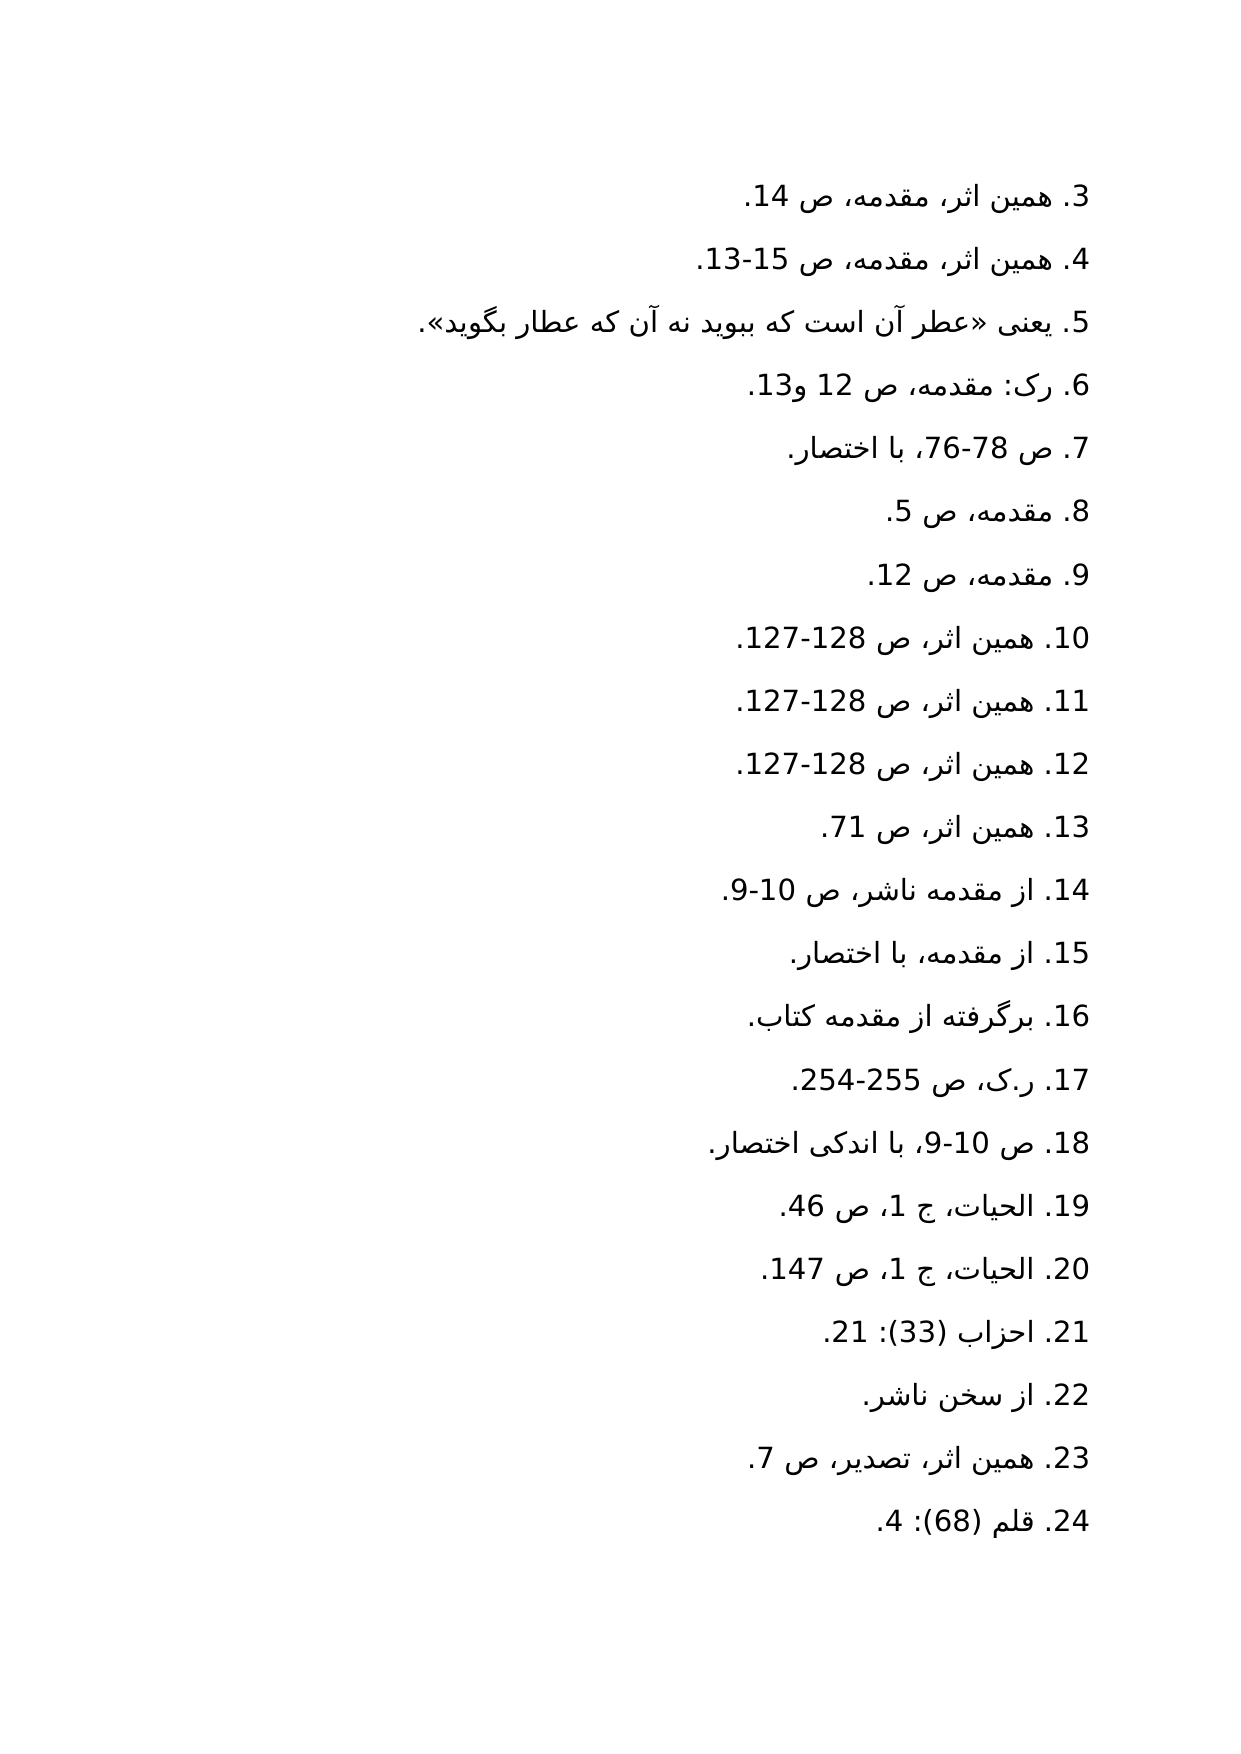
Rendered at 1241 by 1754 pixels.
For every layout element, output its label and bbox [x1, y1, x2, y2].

table_header [150, 150, 1090, 1568]
